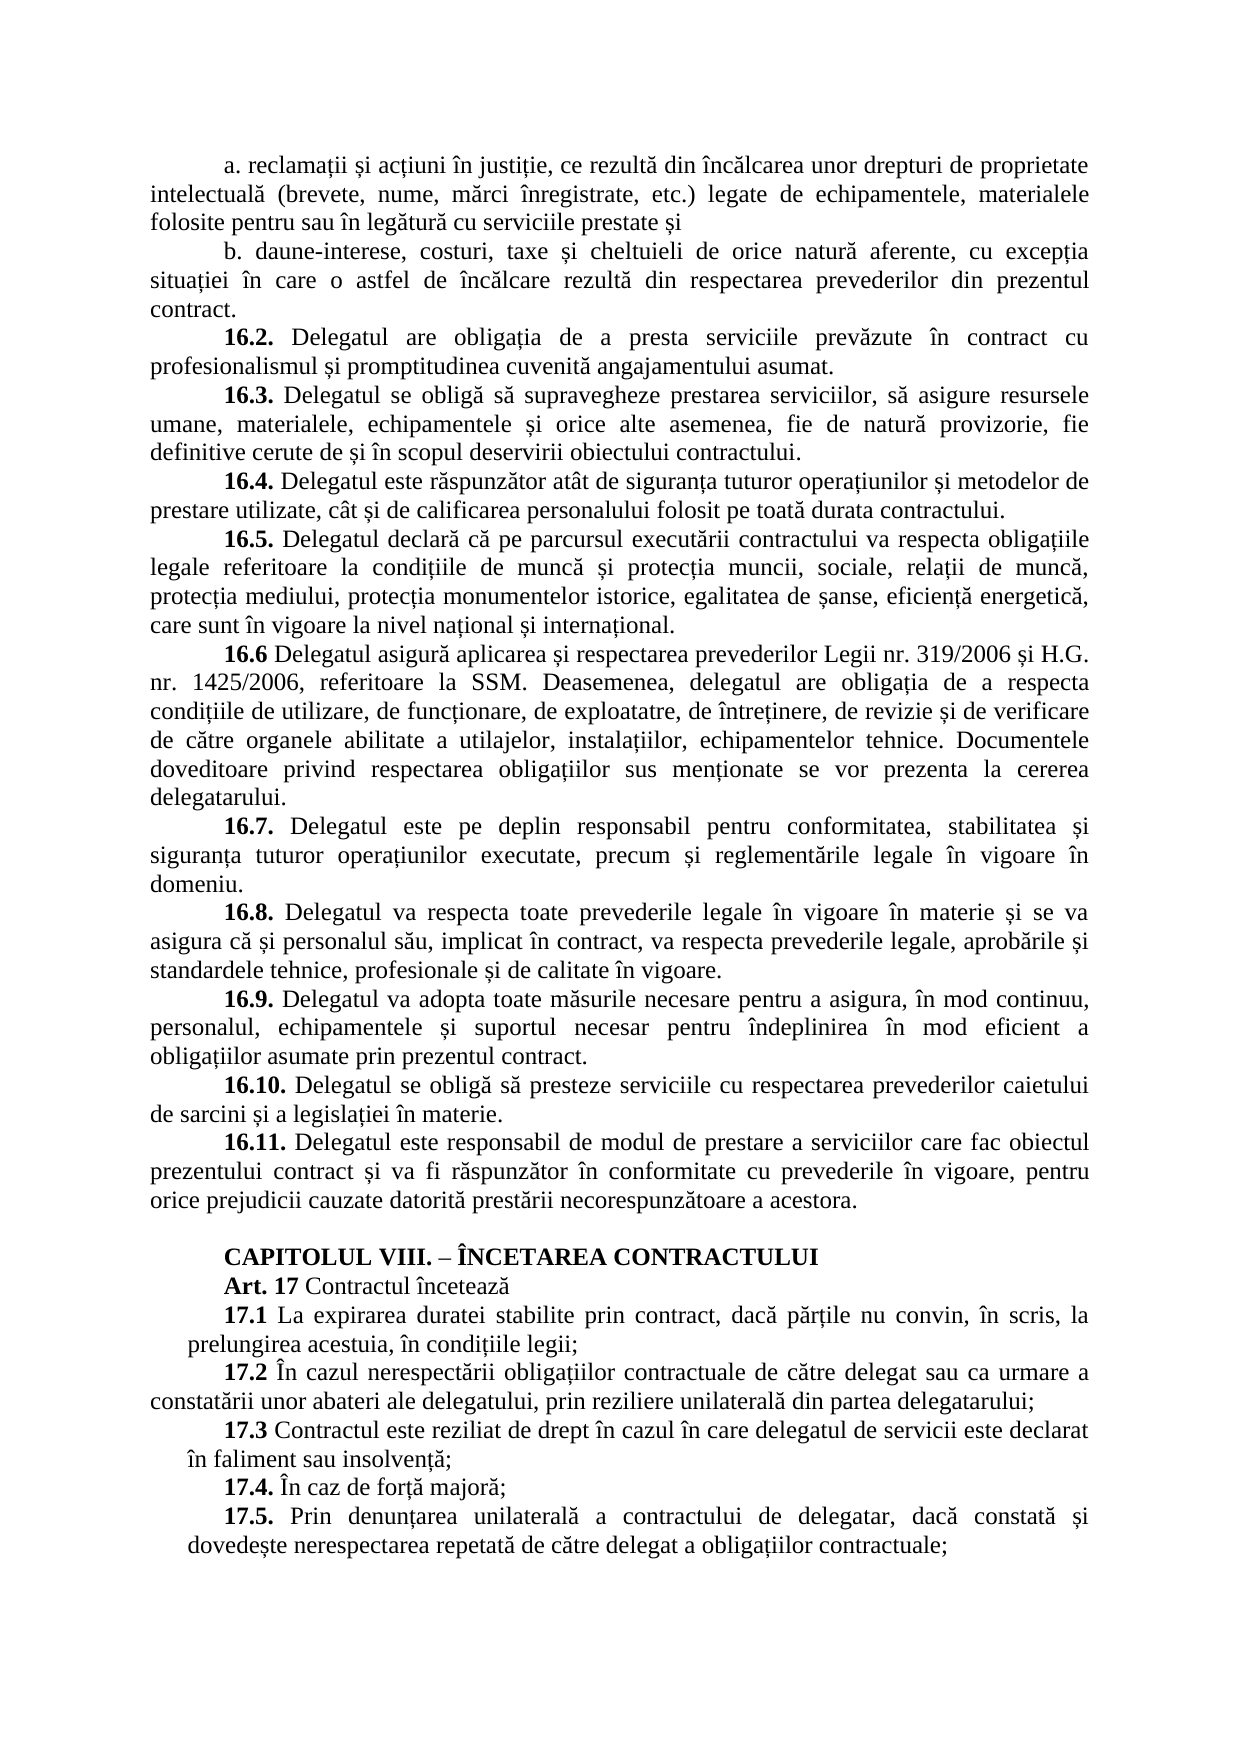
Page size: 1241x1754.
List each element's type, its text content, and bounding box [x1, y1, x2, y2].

text 16.4. Delegatul este răspunzător atât de siguranța tuturor operațiunilor și metodelor de prestare utilizate, cât și de calificarea personalului folosit pe toată durata contractului. [150, 466, 1090, 524]
text 16.9. Delegatul va adopta toate măsurile necesare pentru a asigura, în mod continuu, personalul, echipamentele și suportul necesar pentru îndeplinirea în mod eficient a obligațiilor asumate prin prezentul contract. [150, 984, 1090, 1070]
text 16.3. Delegatul se obligă să supravegheze prestarea serviciilor, să asigure resursele umane, materialele, echipamentele și orice alte asemenea, fie de natură provizorie, fie definitive cerute de și în scopul deservirii obiectului contractului. [150, 380, 1090, 466]
text 17.5. Prin denunțarea unilaterală a contractului de delegatar, dacă constată și dovedește nerespectarea repetată de către delegat a obligațiilor contractuale; [187, 1501, 1090, 1559]
text 16.7. Delegatul este pe deplin responsabil pentru conformitatea, stabilitatea și siguranța tuturor operațiunilor executate, precum și reglementările legale în vigoare în domeniu. [150, 811, 1090, 897]
text 17.4. În caz de forță majoră; [187, 1472, 1090, 1501]
text 16.5. Delegatul declară că pe parcursul executării contractului va respecta obligațiile legale referitoare la condițiile de muncă și protecția muncii, sociale, relații de muncă, protecția mediului, protecția monumentelor istorice, egalitatea de șanse, eficiență energetică, care sunt în vigoare la nivel național și internațional. [150, 524, 1090, 639]
text a. reclamații și acțiuni în justiție, ce rezultă din încălcarea unor drepturi de proprietate intelectuală (brevete, nume, mărci înregistrate, etc.) legate de echipamentele, materialele folosite pentru sau în legătură cu serviciile prestate și [150, 150, 1090, 236]
text b. daune-interese, costuri, taxe și cheltuieli de orice natură aferente, cu excepția situației în care o astfel de încălcare rezultă din respectarea prevederilor din prezentul contract. [150, 236, 1090, 322]
text 16.2. Delegatul are obligația de a presta serviciile prevăzute în contract cu profesionalismul și promptitudinea cuvenită angajamentului asumat. [150, 322, 1090, 380]
text 16.11. Delegatul este responsabil de modul de prestare a serviciilor care fac obiectul prezentului contract și va fi răspunzător în conformitate cu prevederile în vigoare, pentru orice prejudicii cauzate datorită prestării necorespunzătoare a acestora. [150, 1127, 1090, 1214]
text 16.6 Delegatul asigură aplicarea și respectarea prevederilor Legii nr. 319/2006 și H.G. nr. 1425/2006, referitoare la SSM. Deasemenea, delegatul are obligația de a respecta condițiile de utilizare, de funcționare, de exploatatre, de întreținere, de revizie și de verificare de către organele abilitate a utilajelor, instalațiilor, echipamentelor tehnice. Documentele doveditoare privind respectarea obligațiilor sus menționate se vor prezenta la cererea delegatarului. [150, 639, 1090, 811]
text 17.3 Contractul este reziliat de drept în cazul în care delegatul de servicii este declarat în faliment sau insolvență; [187, 1415, 1090, 1472]
text CAPITOLUL VIII. – ÎNCETAREA CONTRACTULUI [150, 1242, 1090, 1271]
text 17.1 La expirarea duratei stabilite prin contract, dacă părțile nu convin, în scris, la prelungirea acestuia, în condițiile legii; [187, 1300, 1090, 1357]
text 16.10. Delegatul se obligă să presteze serviciile cu respectarea prevederilor caietului de sarcini și a legislației în materie. [150, 1070, 1090, 1127]
text Art. 17 Contractul încetează [150, 1271, 1090, 1300]
text 17.2 În cazul nerespectării obligațiilor contractuale de către delegat sau ca urmare a constatării unor abateri ale delegatului, prin reziliere unilaterală din partea delegatarului; [150, 1357, 1090, 1415]
text 16.8. Delegatul va respecta toate prevederile legale în vigoare în materie și se va asigura că și personalul său, implicat în contract, va respecta prevederile legale, aprobările și standardele tehnice, profesionale și de calitate în vigoare. [150, 897, 1090, 984]
